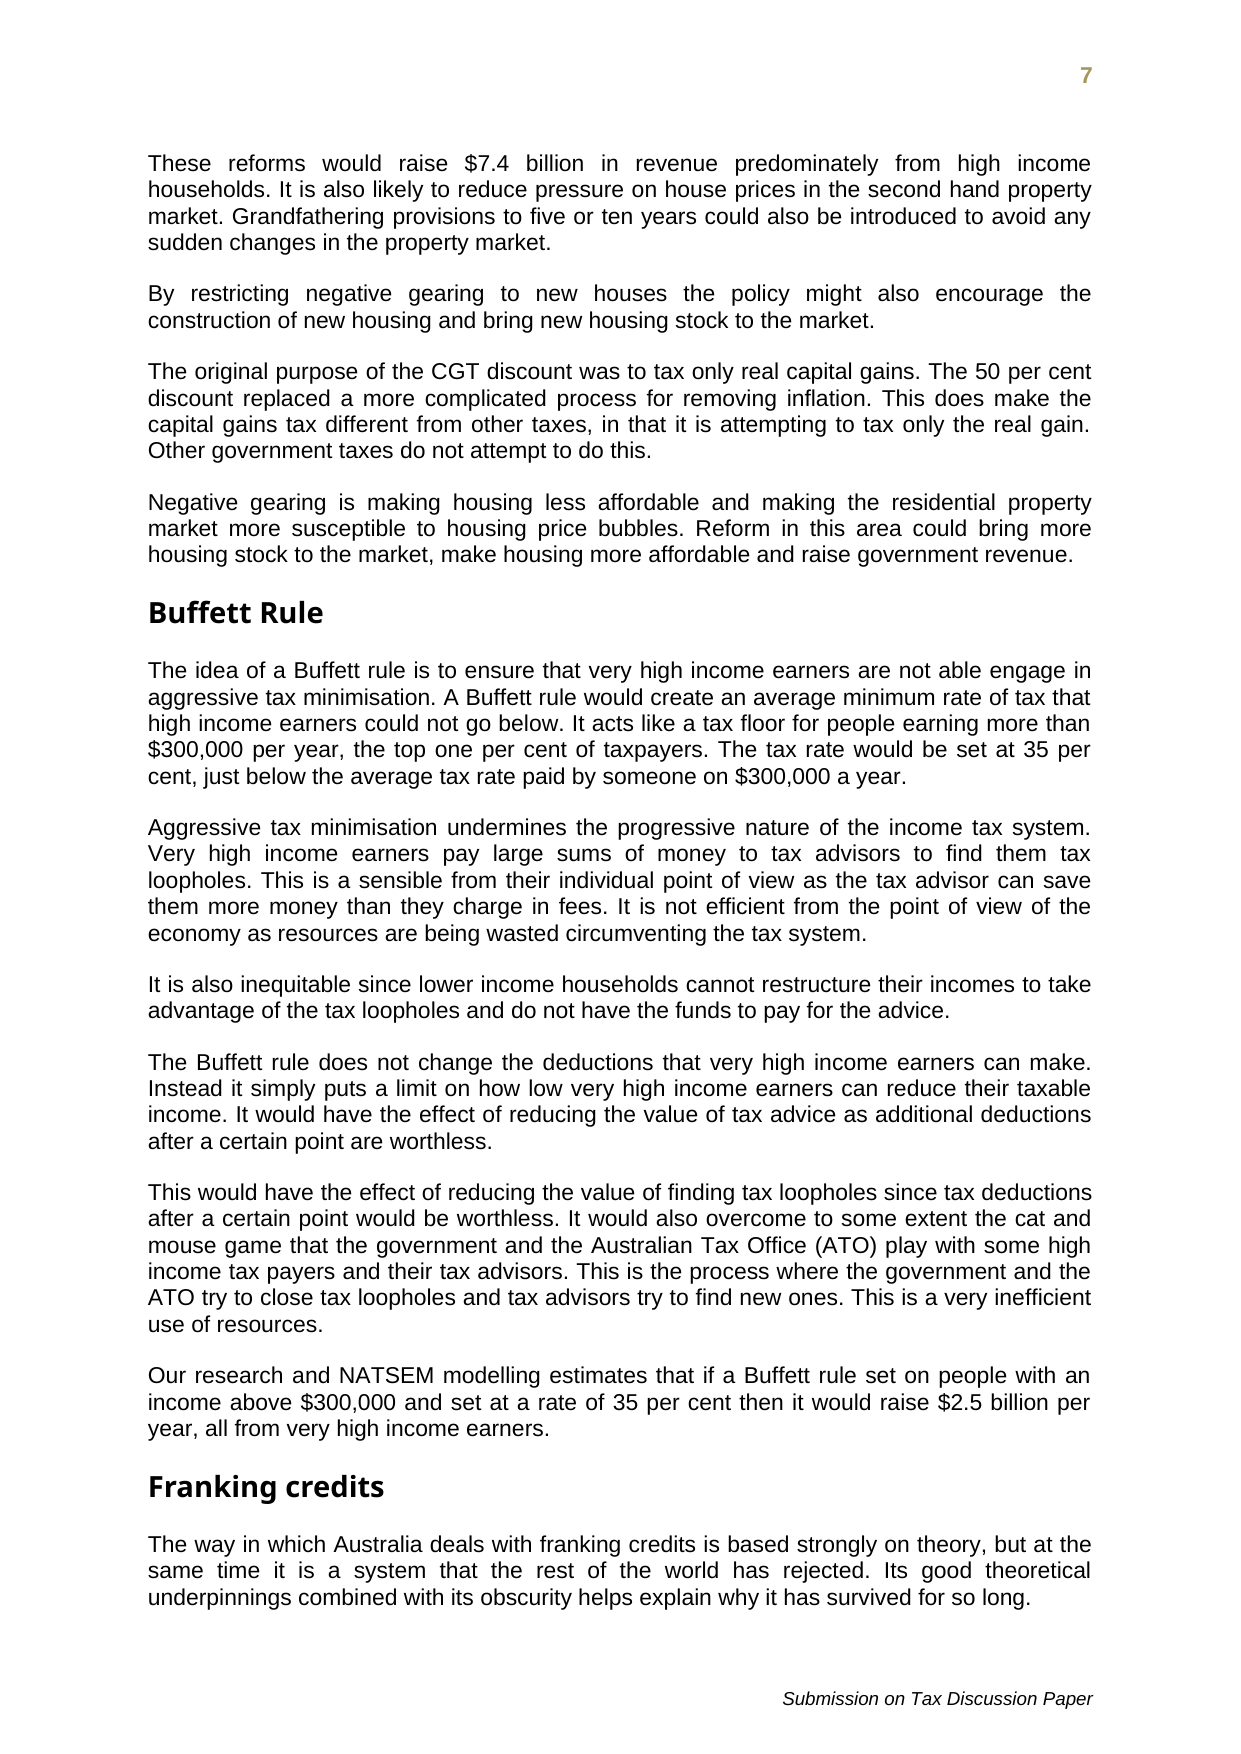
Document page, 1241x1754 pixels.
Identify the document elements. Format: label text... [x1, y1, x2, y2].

text Our research and NATSEM modelling estimates that if a Buffett rule set on people with an income above $300,000 and set at a rate of 35 per cent then it would raise $2.5 billion per year, all from very high income earners. [148, 1362, 1092, 1441]
text Aggressive tax minimisation undermines the progressive nature of the income tax system. Very high income earners pay large sums of money to tax advisors to find them tax loopholes. This is a sensible from their individual point of view as the tax advisor can save them more money than they charge in fees. It is not efficient from the point of view of the economy as resources are being wasted circumventing the tax system. [148, 814, 1092, 946]
text These reforms would raise $7.4 billion in revenue predominately from high income households. It is also likely to reduce pressure on house prices in the second hand property market. Grandfathering provisions to five or ten years could also be introduced to avoid any sudden changes in the property market. [148, 150, 1092, 255]
text The idea of a Buffett rule is to ensure that very high income earners are not able engage in aggressive tax minimisation. A Buffett rule would create an average minimum rate of tax that high income earners could not go below. It acts like a tax floor for people earning more than $300,000 per year, the top one per cent of taxpayers. The tax rate would be set at 35 per cent, just below the average tax rate paid by someone on $300,000 a year. [148, 657, 1092, 789]
text Negative gearing is making housing less affordable and making the residential property market more susceptible to housing price bubbles. Reform in this area could bring more housing stock to the market, make housing more affordable and raise government revenue. [148, 488, 1092, 568]
text The Buffett rule does not change the deductions that very high income earners can make. Instead it simply puts a limit on how low very high income earners can reduce their taxable income. It would have the effect of reducing the value of tax advice as additional deductions after a certain point are worthless. [148, 1048, 1092, 1154]
text This would have the effect of reducing the value of finding tax loopholes since tax deductions after a certain point would be worthless. It would also overcome to some extent the cat and mouse game that the government and the Australian Tax Office (ATO) play with some high income tax payers and their tax advisors. This is the process where the government and the ATO try to close tax loopholes and tax advisors try to find new ones. This is a very inefficient use of resources. [148, 1179, 1092, 1337]
text The original purpose of the CGT discount was to tax only real capital gains. The 50 per cent discount replaced a more complicated process for removing inflation. This does make the capital gains tax different from other taxes, in that it is attempting to tax only the real gain. Other government taxes do not attempt to do this. [148, 358, 1092, 463]
text The way in which Australia deals with franking credits is based strongly on theory, but at the same time it is a system that the rest of the world has rejected. Its good theoretical underpinnings combined with its obscurity helps explain why it has survived for so long. [148, 1531, 1092, 1610]
text It is also inequitable since lower income households cannot restructure their incomes to take advantage of the tax loopholes and do not have the funds to pay for the advice. [148, 971, 1092, 1023]
text Buffett Rule [148, 593, 1092, 632]
text By restricting negative gearing to new houses the policy might also encourage the construction of new housing and bring new housing stock to the market. [148, 280, 1092, 333]
text Franking credits [148, 1466, 1092, 1506]
